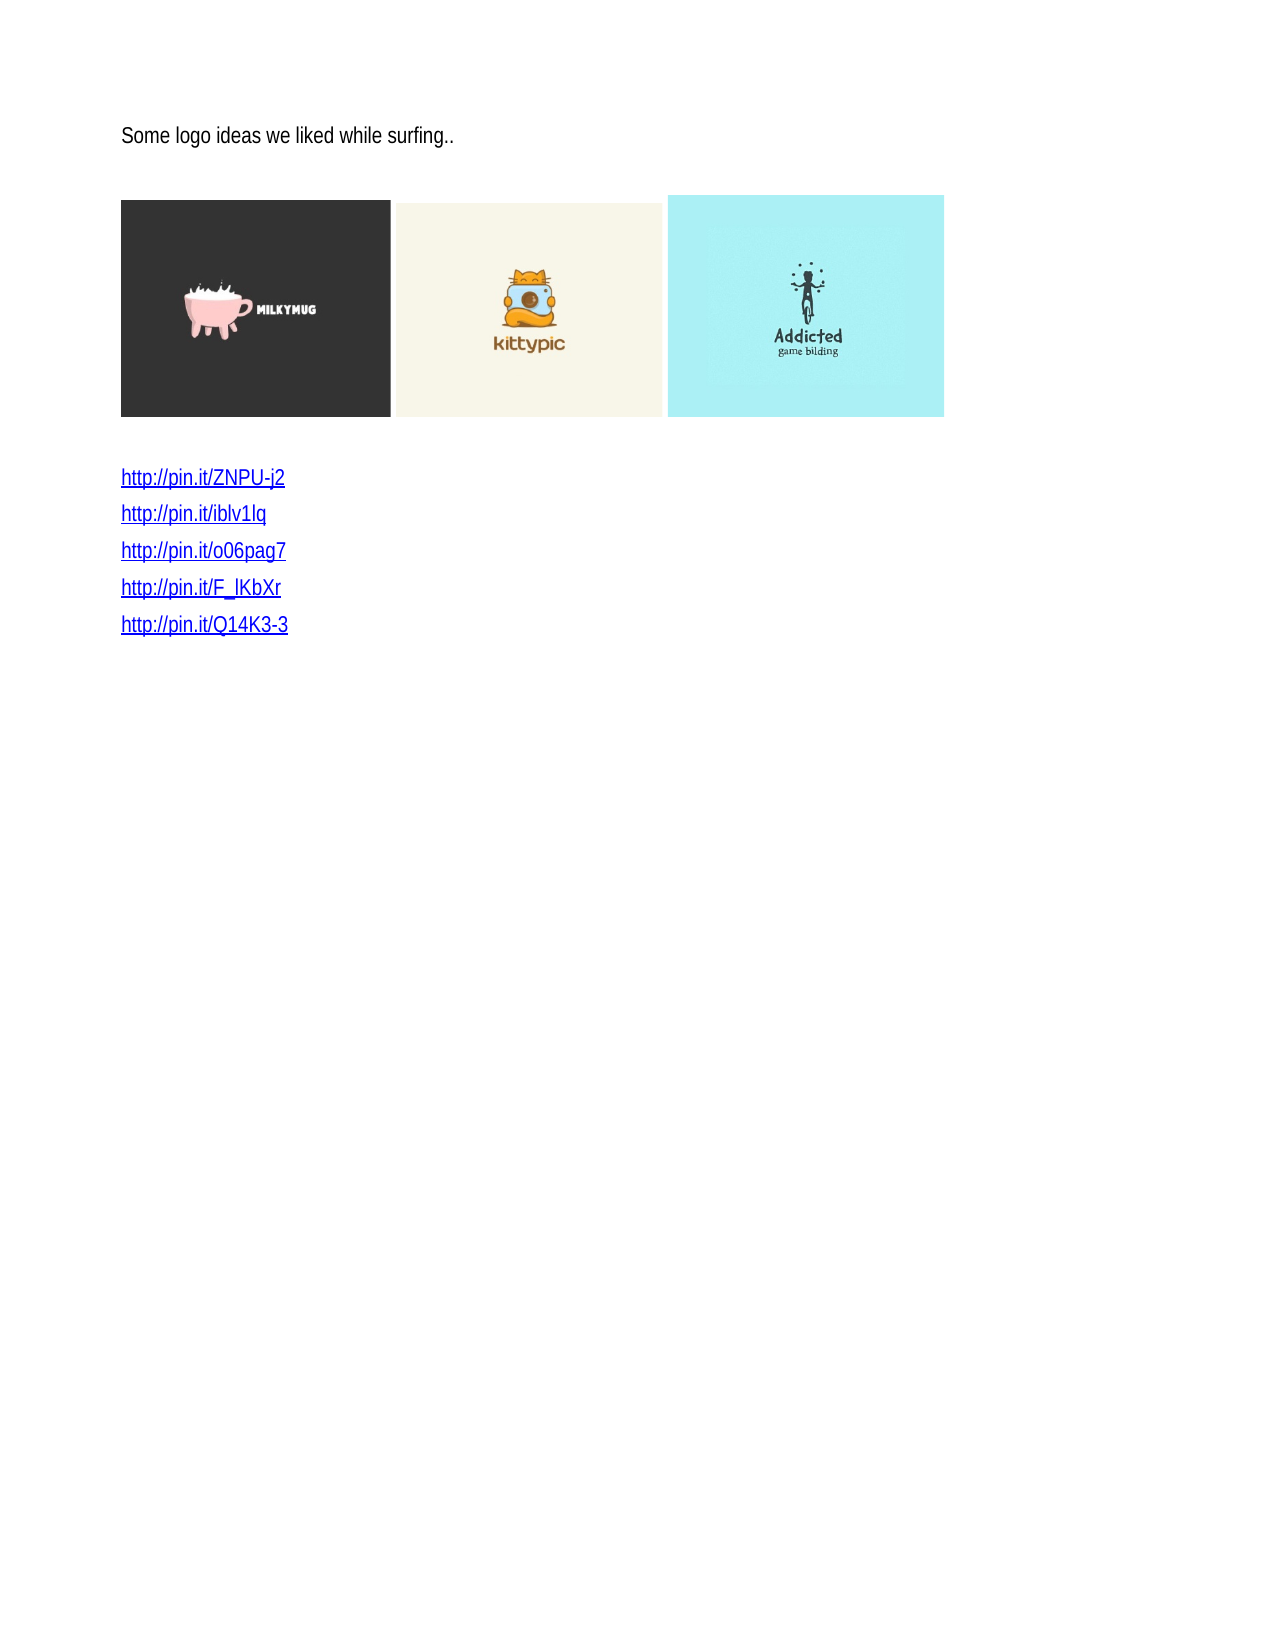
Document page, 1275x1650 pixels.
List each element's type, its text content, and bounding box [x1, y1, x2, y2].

text Some logo ideas we liked while surfing.. [121, 122, 1206, 148]
text http://pin.it/F_lKbXr [121, 574, 1206, 600]
picture [121, 200, 391, 417]
text http://pin.it/iblv1lq [121, 500, 1206, 527]
text http://pin.it/ZNPU-j2 [121, 463, 1206, 490]
text http://pin.it/Q14K3-3 [121, 611, 1206, 637]
picture [396, 203, 663, 417]
text http://pin.it/o06pag7 [121, 537, 1206, 563]
picture [667, 195, 945, 417]
